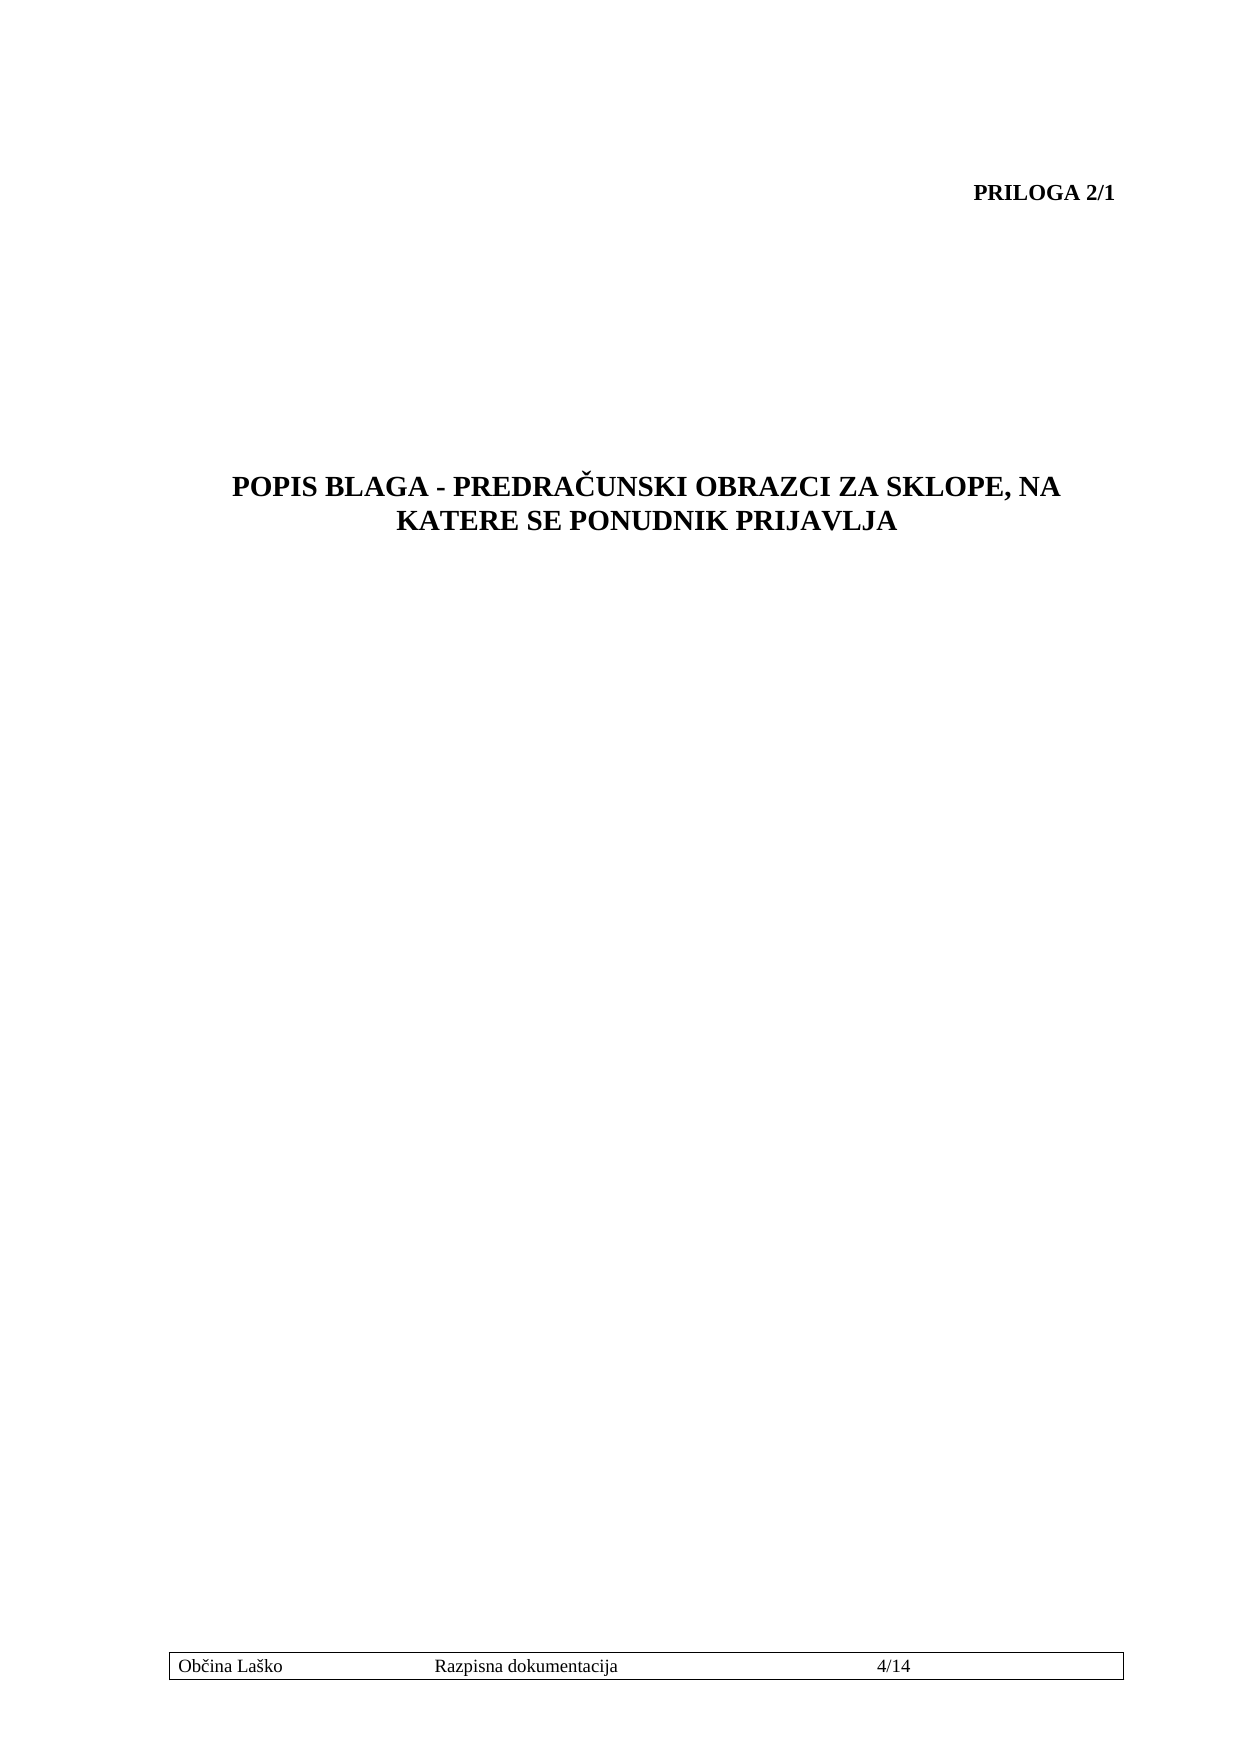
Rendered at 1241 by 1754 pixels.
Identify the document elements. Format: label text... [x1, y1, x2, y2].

text POPIS BLAGA - PREDRAČUNSKI OBRAZCI ZA SKLOPE, NA KATERE SE PONUDNIK PRIJAVLJA [178, 469, 1115, 536]
text PRILOGA 2/1 [66, 179, 1115, 206]
